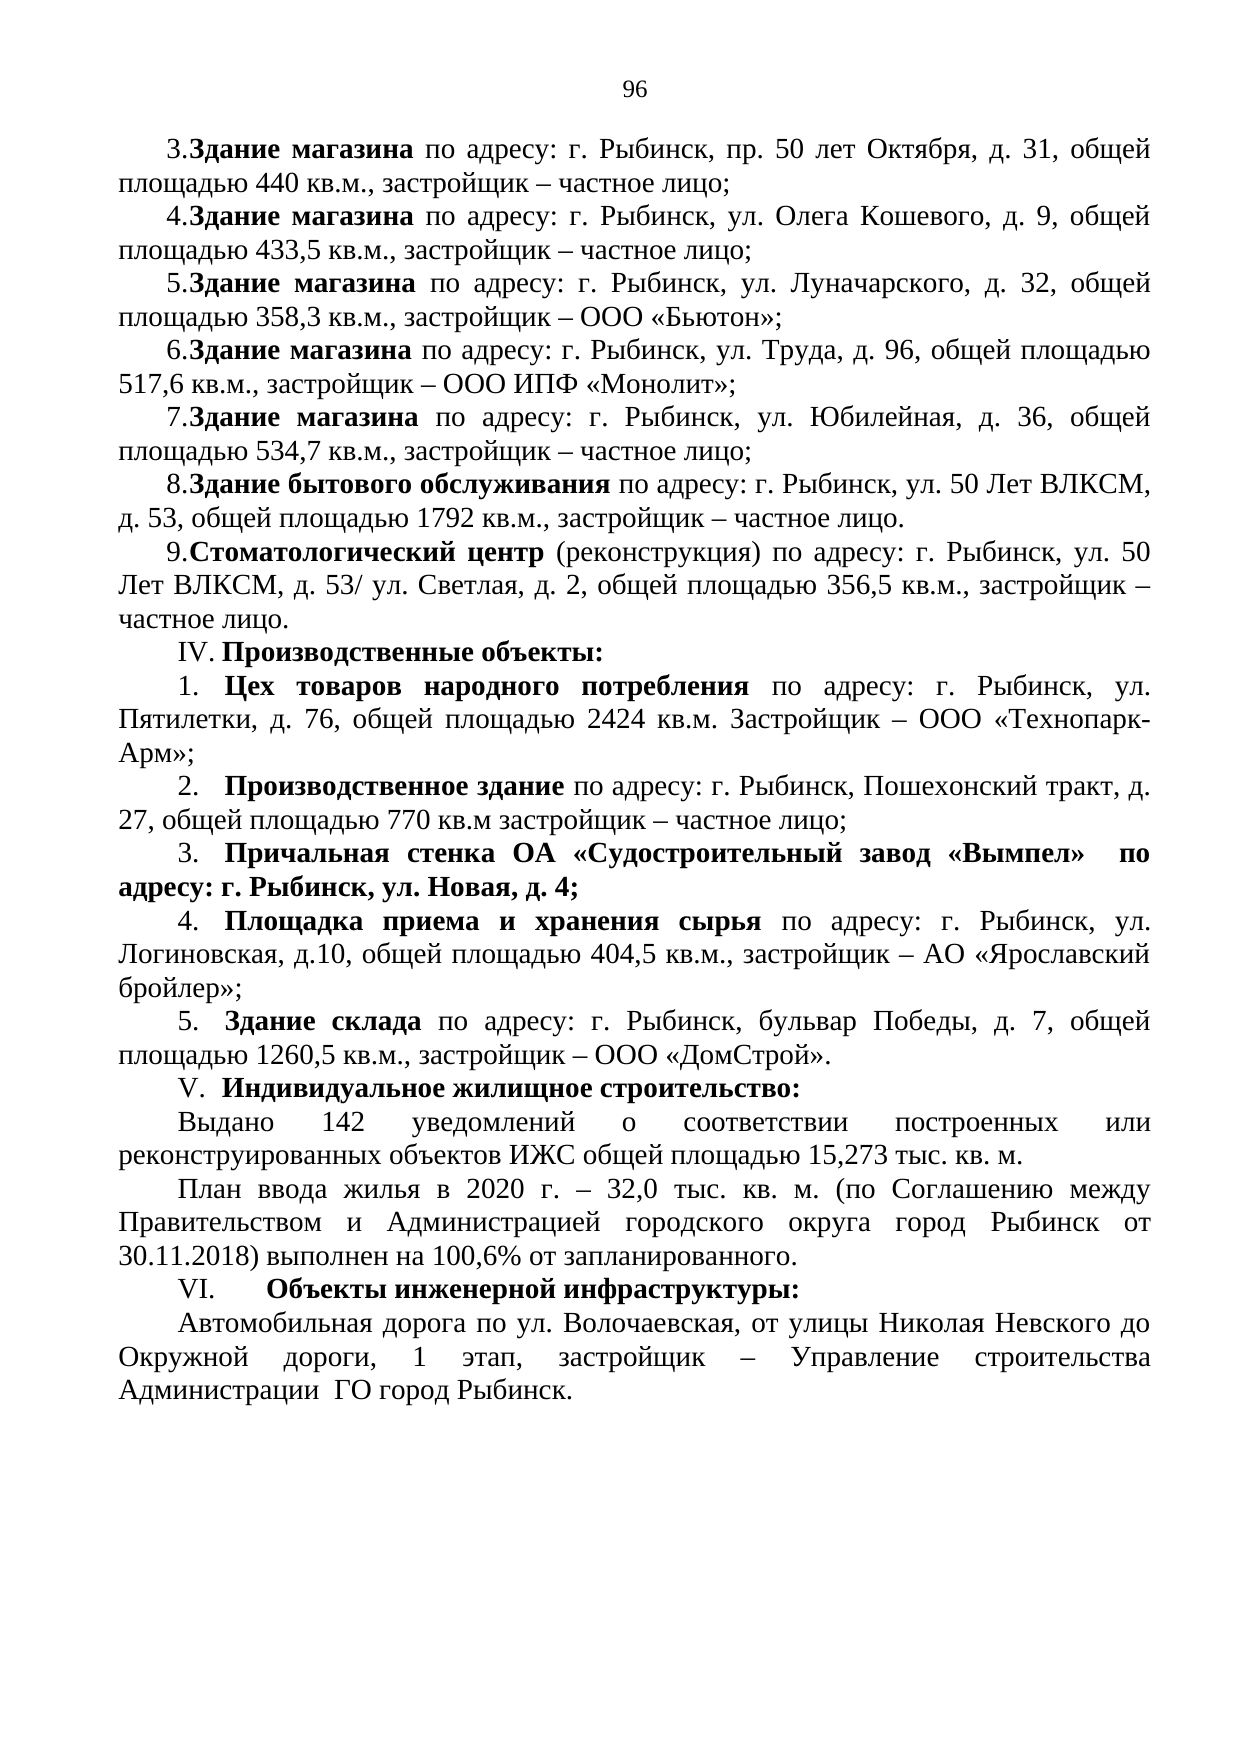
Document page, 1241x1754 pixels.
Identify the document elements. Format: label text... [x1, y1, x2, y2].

list Здание магазина по адресу: г. Рыбинск, ул. Юбилейная, д. 36, общей площадью 534,7 кв.м., застройщик – частное лицо; [118, 399, 1152, 467]
text Выдано 142 уведомлений о соответствии построенных или реконструированных объектов ИЖС общей площадью 15,273 тыс. кв. м. [118, 1104, 1152, 1171]
list Производственные объекты: [118, 634, 1152, 668]
list Индивидуальное жилищное строительство: [118, 1070, 1152, 1104]
list Здание склада по адресу: г. Рыбинск, бульвар Победы, д. 7, общей площадью 1260,5 кв.м., застройщик – ООО «ДомСтрой». [118, 1003, 1152, 1070]
list Здание магазина по адресу: г. Рыбинск, пр. 50 лет Октября, д. 31, общей площадью 440 кв.м., застройщик – частное лицо; [118, 131, 1152, 198]
text План ввода жилья в 2020 г. – 32,0 тыс. кв. м. (по Соглашению между Правительством и Администрацией городского округа город Рыбинск от 30.11.2018) выполнен на 100,6% от запланированного. [118, 1171, 1152, 1272]
list Причальная стенка ОА «Судостроительный завод «Вымпел» по адресу: г. Рыбинск, ул. Новая, д. 4; [118, 836, 1152, 903]
list Здание магазина по адресу: г. Рыбинск, ул. Луначарского, д. 32, общей площадью 358,3 кв.м., застройщик – ООО «Бьютон»; [118, 265, 1152, 332]
list Производственное здание по адресу: г. Рыбинск, Пошехонский тракт, д. 27, общей площадью 770 кв.м застройщик – частное лицо; [118, 768, 1152, 836]
list Здание магазина по адресу: г. Рыбинск, ул. Олега Кошевого, д. 9, общей площадью 433,5 кв.м., застройщик – частное лицо; [118, 198, 1152, 265]
list Площадка приема и хранения сырья по адресу: г. Рыбинск, ул. Логиновская, д.10, общей площадью 404,5 кв.м., застройщик – АО «Ярославский бройлер»; [118, 903, 1152, 1003]
list Цех товаров народного потребления по адресу: г. Рыбинск, ул. Пятилетки, д. 76, общей площадью 2424 кв.м. Застройщик – ООО «Технопарк-Арм»; [118, 668, 1152, 768]
text Автомобильная дорога по ул. Волочаевская, от улицы Николая Невского до Окружной дороги, 1 этап, застройщик – Управление строительства Администрации ГО город Рыбинск. [118, 1305, 1152, 1406]
list Стоматологический центр (реконструкция) по адресу: г. Рыбинск, ул. 50 Лет ВЛКСМ, д. 53/ ул. Светлая, д. 2, общей площадью 356,5 кв.м., застройщик – частное лицо. [118, 534, 1152, 634]
list Здание магазина по адресу: г. Рыбинск, ул. Труда, д. 96, общей площадью 517,6 кв.м., застройщик – ООО ИПФ «Монолит»; [118, 332, 1152, 399]
list Объекты инженерной инфраструктуры: [118, 1272, 1152, 1305]
list Здание бытового обслуживания по адресу: г. Рыбинск, ул. 50 Лет ВЛКСМ, д. 53, общей площадью 1792 кв.м., застройщик – частное лицо. [118, 467, 1152, 534]
